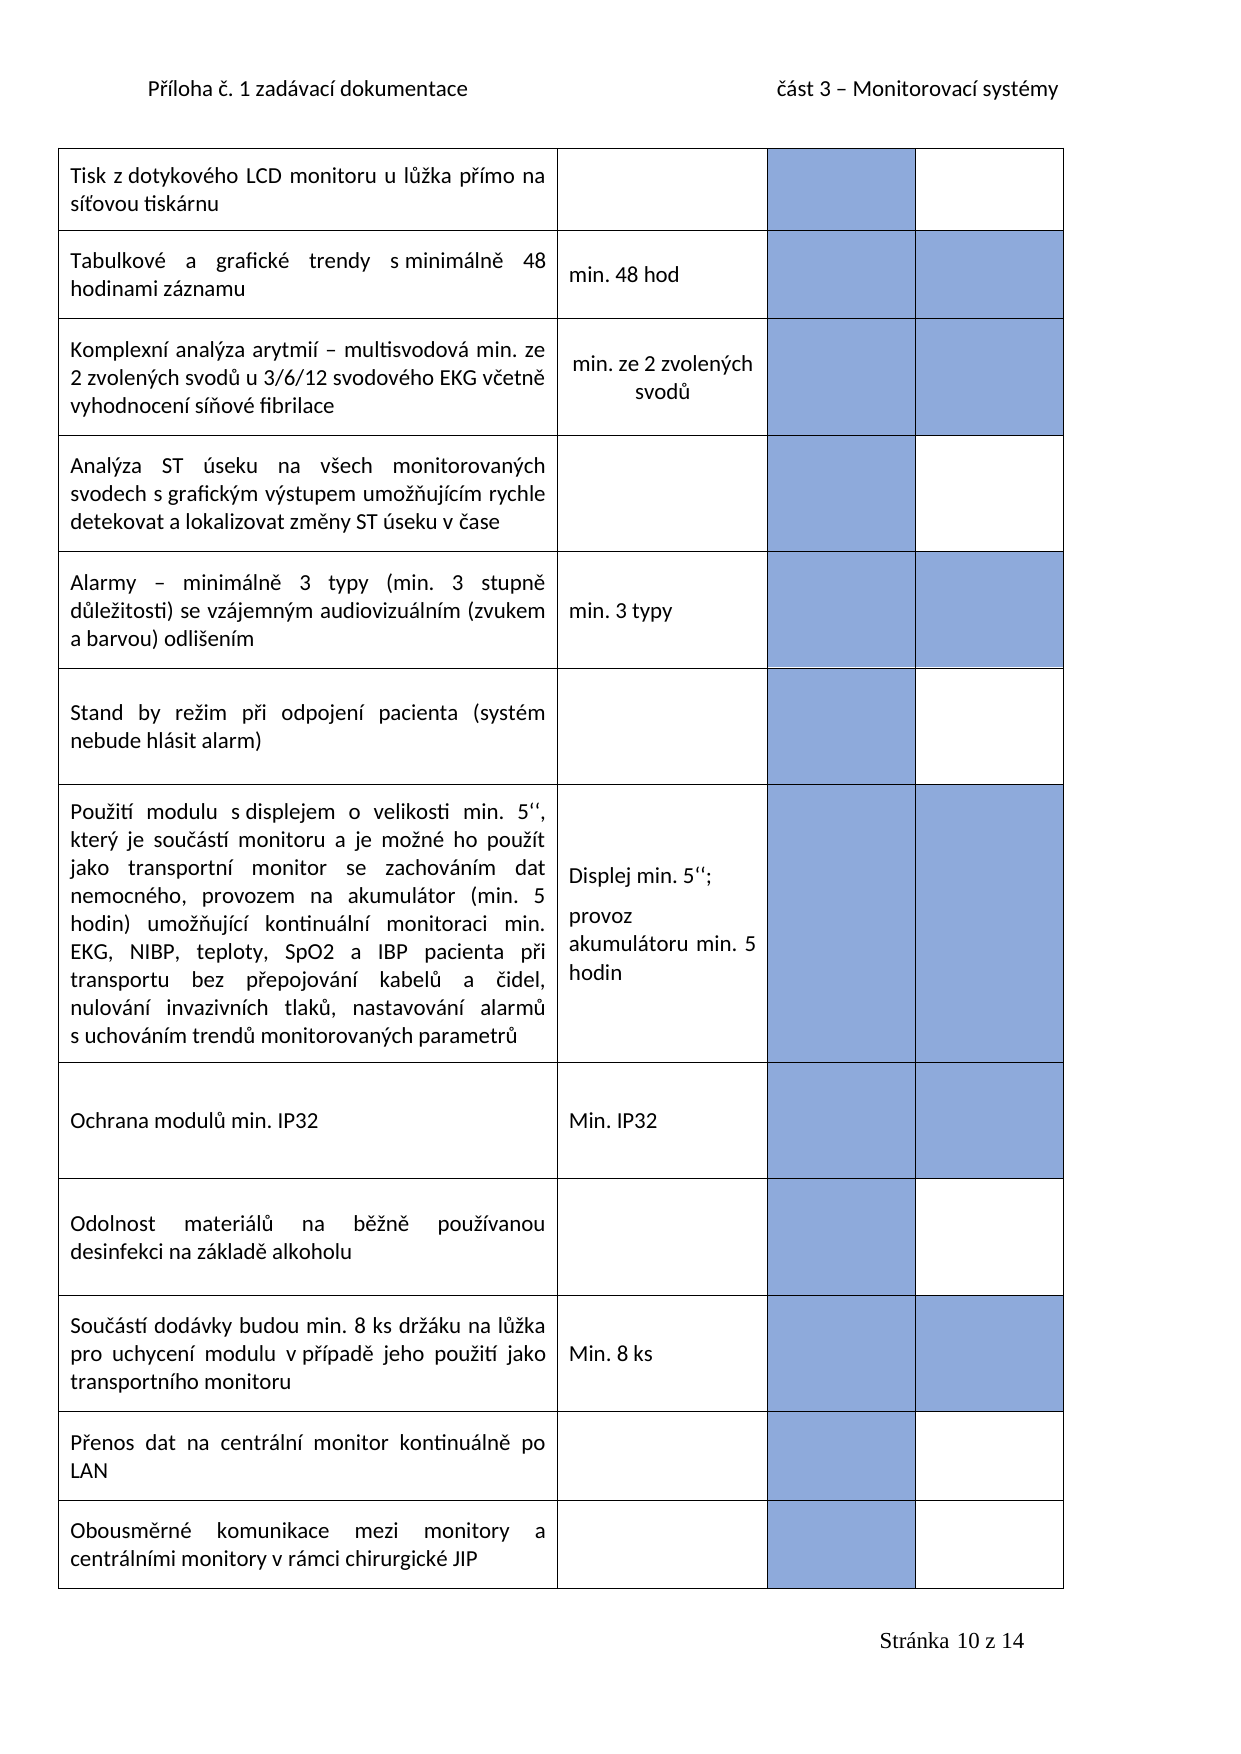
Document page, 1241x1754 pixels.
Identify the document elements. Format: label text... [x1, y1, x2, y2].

table_cell [768, 231, 915, 318]
table_cell Tisk z dotykového LCD monitoru u lůžka přímo na síťovou tiskárnu [59, 149, 557, 230]
table_cell [916, 1501, 1063, 1588]
table_cell [916, 436, 1063, 551]
table_cell Ochrana modulů min. IP32 [59, 1063, 557, 1178]
table_cell [558, 436, 767, 551]
table_cell [558, 149, 767, 230]
table_cell Součástí dodávky budou min. 8 ks držáku na lůžka pro uchycení modulu v případě jeho použití jako transportního monitoru [59, 1296, 557, 1411]
table_cell [558, 669, 767, 784]
table_cell Min. IP32 [558, 1063, 767, 1178]
table_cell [916, 785, 1063, 1062]
table_cell Odolnost materiálů na běžně používanou desinfekci na základě alkoholu [59, 1179, 557, 1295]
table_cell [768, 1063, 915, 1178]
table_cell [558, 1501, 767, 1588]
table_cell Min. 8 ks [558, 1296, 767, 1411]
table_cell min. 3 typy [558, 552, 767, 667]
table_cell Použití modulu s displejem o velikosti min. 5‘‘, který je součástí monitoru a je možné ho použít jako transportní monitor se zachováním dat nemocného, provozem na akumulátor (min. 5 hodin) umožňující kontinuální monitoraci min. EKG, NIBP, teploty, SpO2 a IBP pacienta při transportu bez přepojování kabelů a čidel, nulování invazivních tlaků, nastavování alarmů s uchováním trendů monitorovaných parametrů [59, 785, 557, 1062]
table_cell [768, 552, 915, 667]
table_cell [768, 436, 915, 551]
table_cell Přenos dat na centrální monitor kontinuálně po LAN [59, 1412, 557, 1500]
table_cell [558, 1179, 767, 1295]
table_cell [768, 1412, 915, 1500]
table_cell [916, 669, 1063, 784]
table_cell [768, 785, 915, 1062]
table_cell [916, 149, 1063, 230]
table_cell [916, 552, 1063, 667]
table_cell [768, 1296, 915, 1411]
table_cell Displej min. 5‘‘; provoz akumulátoru min. 5 hodin [558, 785, 767, 1062]
table_cell Tabulkové a grafické trendy s minimálně 48 hodinami záznamu [59, 231, 557, 318]
table_cell [916, 319, 1063, 435]
table_cell Stand by režim při odpojení pacienta (systém nebude hlásit alarm) [59, 669, 557, 784]
table_cell min. ze 2 zvolených svodů [558, 319, 767, 435]
table_cell [916, 1296, 1063, 1411]
table_cell min. 48 hod [558, 231, 767, 318]
table_cell [916, 1179, 1063, 1295]
table_cell [916, 231, 1063, 318]
table_cell [768, 669, 915, 784]
table_cell [558, 1412, 767, 1500]
table_cell [768, 1501, 915, 1588]
table_cell Analýza ST úseku na všech monitorovaných svodech s grafickým výstupem umožňujícím rychle detekovat a lokalizovat změny ST úseku v čase [59, 436, 557, 551]
table_cell [768, 1179, 915, 1295]
table_cell Obousměrné komunikace mezi monitory a centrálními monitory v rámci chirurgické JIP [59, 1501, 557, 1588]
table_cell [916, 1412, 1063, 1500]
table_cell [916, 1063, 1063, 1178]
table_cell [768, 149, 915, 230]
table_cell [768, 319, 915, 435]
table_cell Alarmy – minimálně 3 typy (min. 3 stupně důležitosti) se vzájemným audiovizuálním (zvukem a barvou) odlišením [59, 552, 557, 667]
table_cell Komplexní analýza arytmií – multisvodová min. ze 2 zvolených svodů u 3/6/12 svodového EKG včetně vyhodnocení síňové fibrilace [59, 319, 557, 435]
